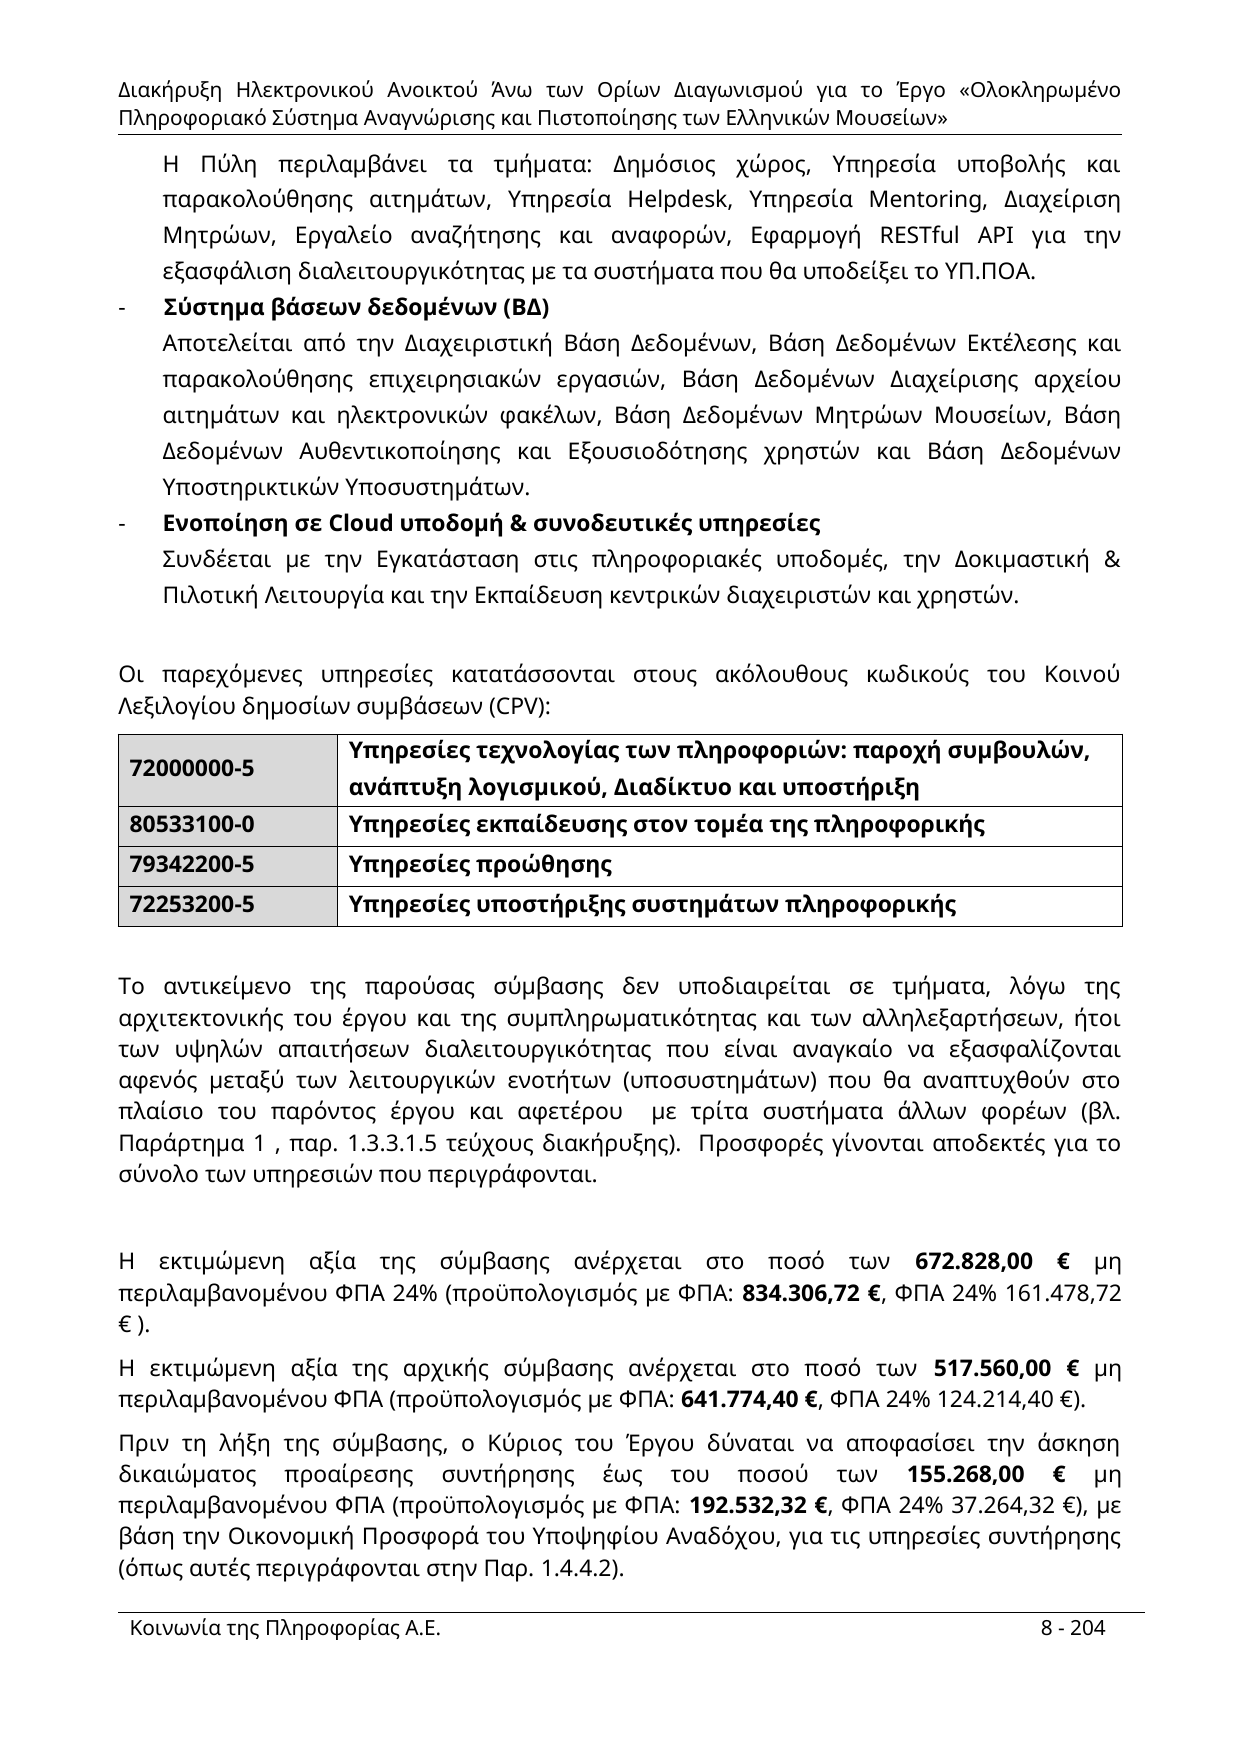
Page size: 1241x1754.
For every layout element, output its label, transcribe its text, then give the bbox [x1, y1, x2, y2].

text Το αντικείμενο της παρούσας σύμβασης δεν υποδιαιρείται σε τμήματα, λόγω της αρχιτεκτονικής του έργου και της συμπληρωματικότητας και των αλληλεξαρτήσεων, ήτοι των υψηλών απαιτήσεων διαλειτουργικότητας που είναι αναγκαίο να εξασφαλίζονται αφενός μεταξύ των λειτουργικών ενοτήτων (υποσυστημάτων) που θα αναπτυχθούν στο πλαίσιο του παρόντος έργου και αφετέρου με τρίτα συστήματα άλλων φορέων (βλ. Παράρτημα 1 , παρ. 1.3.3.1.5 τεύχους διακήρυξης). Προσφορές γίνονται αποδεκτές για το σύνολο των υπηρεσιών που περιγράφονται. [118, 970, 1122, 1189]
table_cell Υπηρεσίες υποστήριξης συστημάτων πληροφορικής [338, 887, 1122, 926]
table_cell 79342200-5 [119, 847, 337, 886]
list Σύστημα βάσεων δεδομένων (ΒΔ) [118, 291, 1122, 322]
table_cell Υπηρεσίες εκπαίδευσης στον τομέα της πληροφορικής [338, 807, 1122, 846]
text Η εκτιμώμενη αξία της αρχικής σύμβασης ανέρχεται στο ποσό των 517.560,00 € μη περιλαμβανομένου ΦΠΑ (προϋπολογισμός με ΦΠΑ: 641.774,40 €, ΦΠΑ 24% 124.214,40 €). [118, 1352, 1122, 1414]
text Οι παρεχόμενες υπηρεσίες κατατάσσονται στους ακόλουθους κωδικούς του Κοινού Λεξιλογίου δημοσίων συμβάσεων (CPV): [118, 658, 1122, 721]
table_header Υπηρεσίες τεχνολογίας των πληροφοριών: παροχή συμβουλών, ανάπτυξη λογισμικού, Διαδίκτυο και υποστήριξη [338, 735, 1122, 806]
text Η εκτιμώμενη αξία της σύμβασης ανέρχεται στο ποσό των 672.828,00 € μη περιλαμβανομένου ΦΠΑ 24% (προϋπολογισμός με ΦΠΑ: 834.306,72 €, ΦΠΑ 24% 161.478,72 € ). [118, 1245, 1122, 1339]
table_cell 72253200-5 [119, 887, 337, 926]
table_cell Υπηρεσίες προώθησης [338, 847, 1122, 886]
text Πριν τη λήξη της σύμβασης, ο Κύριος του Έργου δύναται να αποφασίσει την άσκηση δικαιώματος προαίρεσης συντήρησης έως του ποσού των 155.268,00 € μη περιλαμβανομένου ΦΠΑ (προϋπολογισμός με ΦΠΑ: 192.532,32 €, ΦΠΑ 24% 37.264,32 €), με βάση την Οικονομική Προσφορά του Υποψηφίου Αναδόχου, για τις υπηρεσίες συντήρησης (όπως αυτές περιγράφονται στην Παρ. 1.4.4.2). [118, 1427, 1122, 1583]
list Ενοποίηση σε Cloud υποδομή & συνοδευτικές υπηρεσίες Συνδέεται με την Εγκατάσταση στις πληροφοριακές υποδομές, την Δοκιμαστική & Πιλοτική Λειτουργία και την Εκπαίδευση κεντρικών διαχειριστών και χρηστών. [118, 507, 1122, 610]
table_header 72000000-5 [119, 735, 337, 806]
list Η Πύλη περιλαμβάνει τα τμήματα: Δημόσιος χώρος, Υπηρεσία υποβολής και παρακολούθησης αιτημάτων, Υπηρεσία Helpdesk, Υπηρεσία Mentoring, Διαχείριση Μητρώων, Εργαλείο αναζήτησης και αναφορών, Εφαρμογή RESTful API για την εξασφάλιση διαλειτουργικότητας με τα συστήματα που θα υποδείξει το ΥΠ.ΠΟΑ. [162, 147, 1122, 287]
table_cell 80533100-0 [119, 807, 337, 846]
list Αποτελείται από την Διαχειριστική Βάση Δεδομένων, Βάση Δεδομένων Εκτέλεσης και παρακολούθησης επιχειρησιακών εργασιών, Βάση Δεδομένων Διαχείρισης αρχείου αιτημάτων και ηλεκτρονικών φακέλων, Βάση Δεδομένων Μητρώων Μουσείων, Βάση Δεδομένων Αυθεντικοποίησης και Εξουσιοδότησης χρηστών και Βάση Δεδομένων Υποστηρικτικών Υποσυστημάτων. [162, 327, 1122, 502]
